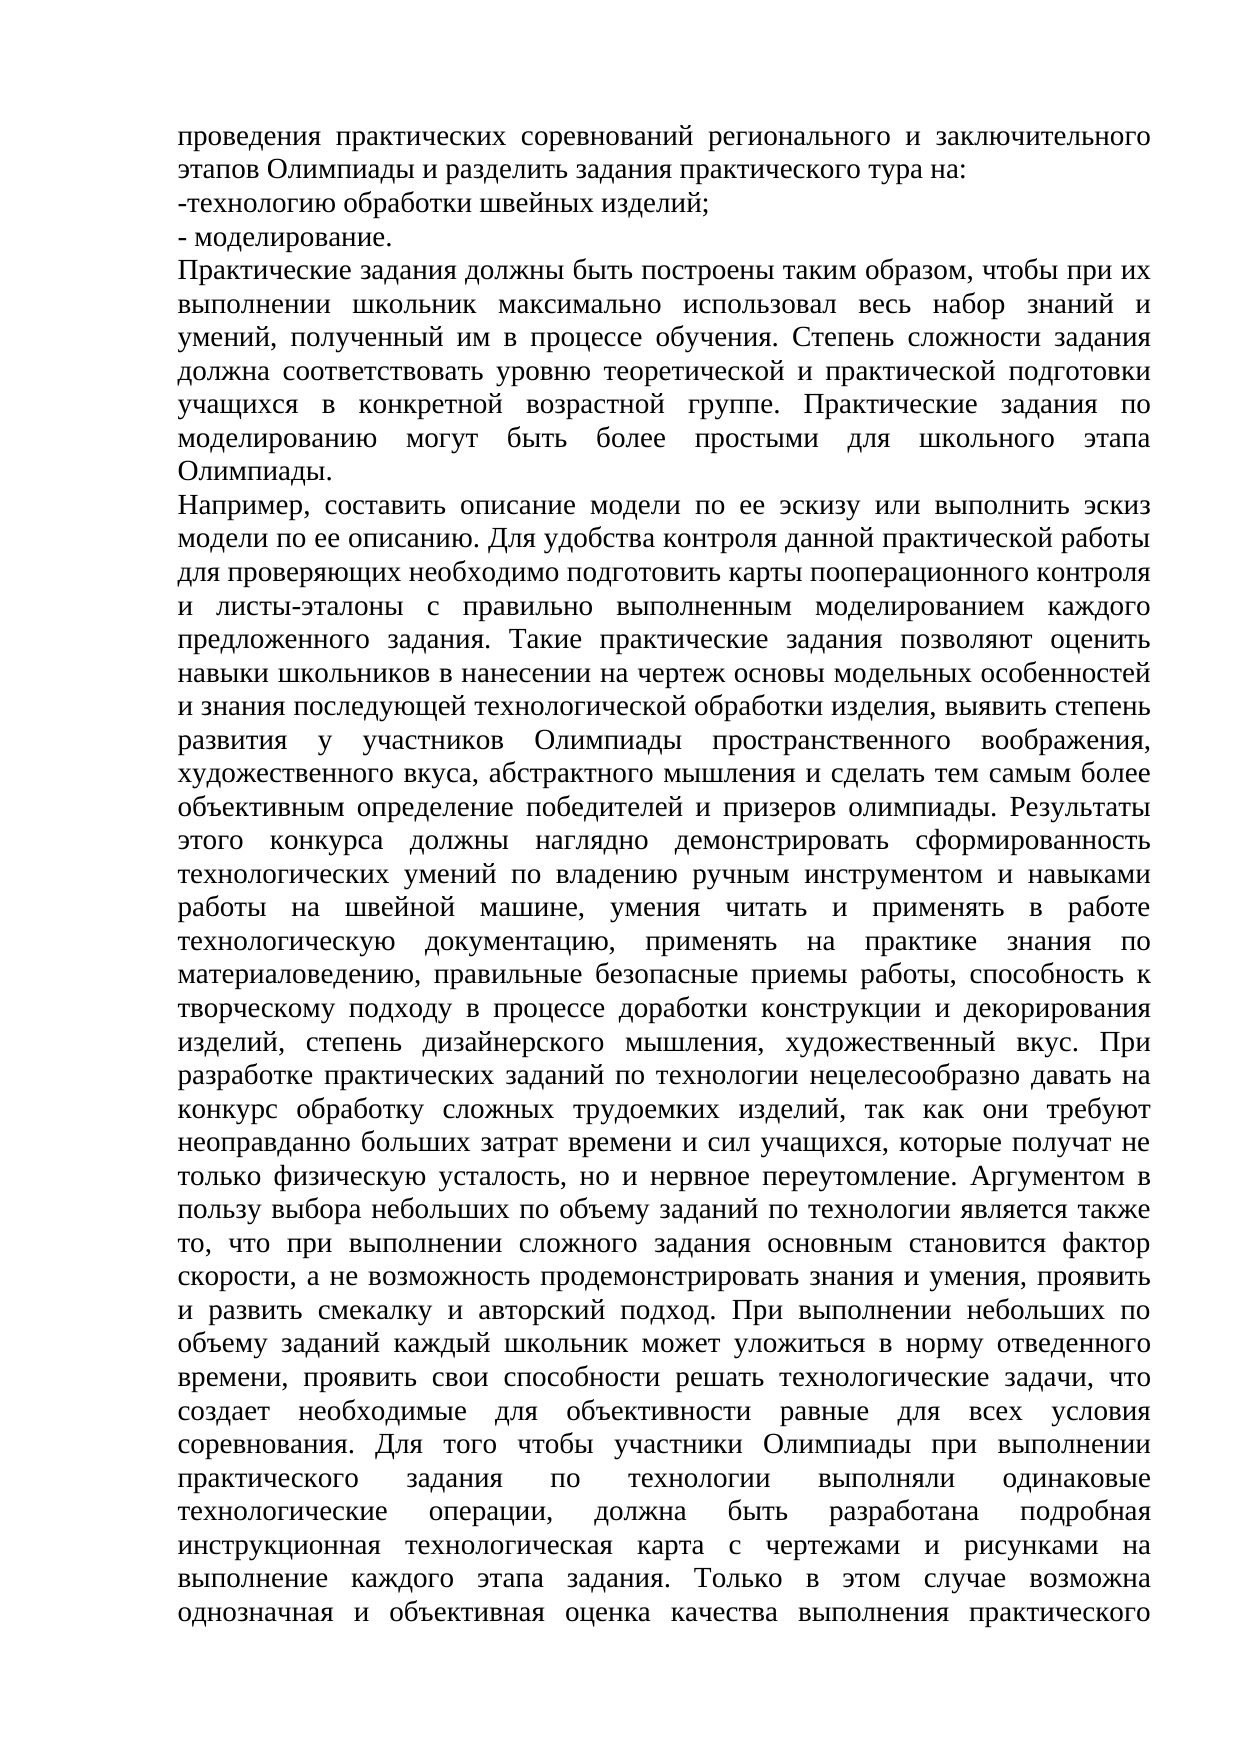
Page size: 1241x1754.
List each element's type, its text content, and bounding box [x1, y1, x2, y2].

text -технологию обработки швейных изделий; [177, 185, 1152, 219]
text Практические задания должны быть построены таким образом, чтобы при их выполнении школьник максимально использовал весь набор знаний и умений, полученный им в процессе обучения. Степень сложности задания должна соответствовать уровню теоретической и практической подготовки учащихся в конкретной возрастной группе. Практические задания по моделированию могут быть более простыми для школьного этапа Олимпиады. [177, 252, 1152, 487]
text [177, 487, 1152, 1627]
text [177, 118, 1152, 185]
text - моделирование. [177, 219, 1152, 252]
